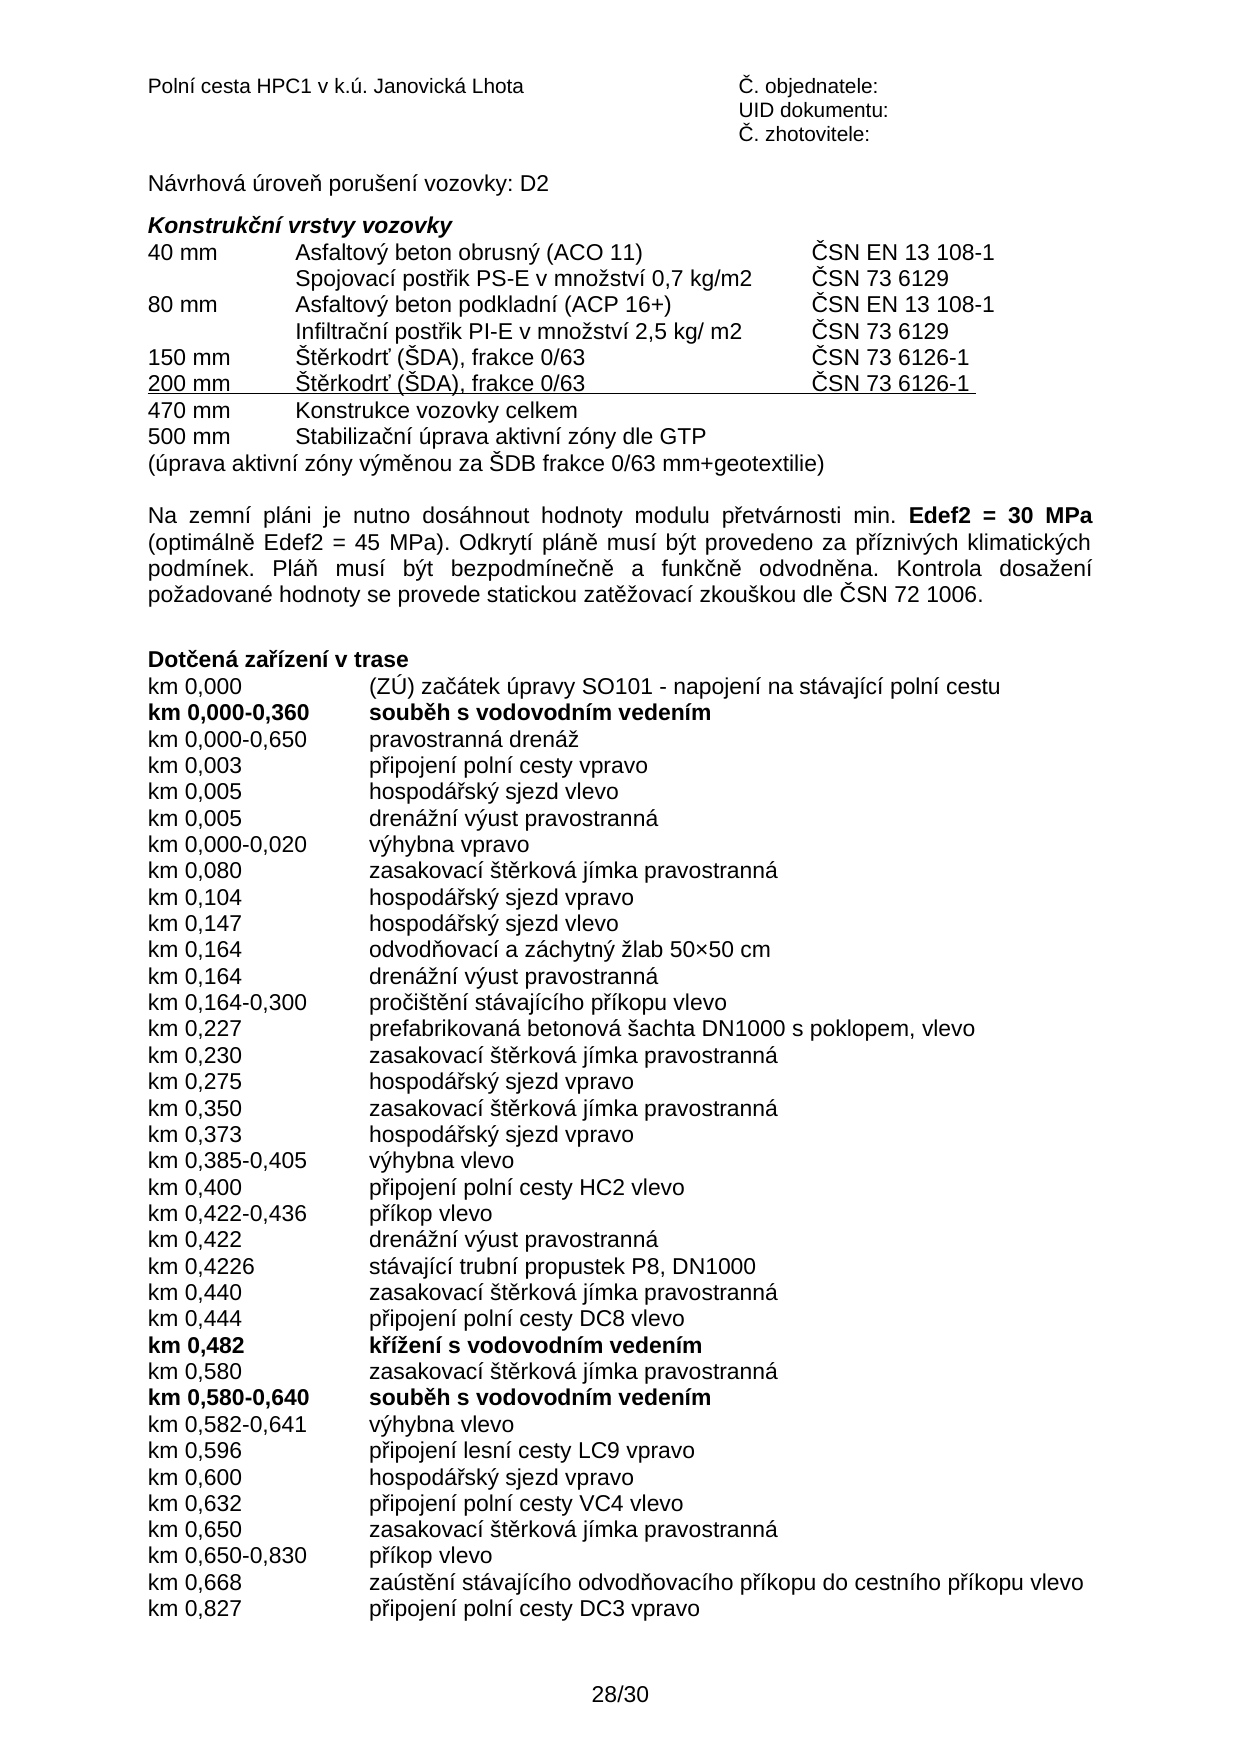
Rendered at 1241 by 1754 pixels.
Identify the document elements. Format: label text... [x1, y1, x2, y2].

text 200 mm Štěrkodrť (ŠDA), frakce 0/63 ČSN 73 6126-1 [148, 370, 1093, 397]
text km 0,632 připojení polní cesty VC4 vlevo [148, 1490, 1093, 1516]
text km 0,164 odvodňovací a záchytný žlab 50×50 cm [148, 936, 1093, 963]
text Spojovací postřik PS-E v množství 0,7 kg/m2 ČSN 73 6129 [221, 265, 1093, 291]
text km 0,650-0,830 příkop vlevo [148, 1542, 1093, 1569]
text (úprava aktivní zóny výměnou za ŠDB frakce 0/63 mm+geotextilie) [148, 449, 1093, 476]
text Návrhová úroveň porušení vozovky: D2 [148, 169, 1093, 196]
text Konstrukční vrstvy vozovky [148, 212, 1093, 239]
text km 0,104 hospodářský sjezd vpravo [148, 884, 1093, 910]
text km 0,444 připojení polní cesty DC8 vlevo [148, 1305, 1093, 1332]
text km 0,440 zasakovací štěrková jímka pravostranná [148, 1279, 1093, 1305]
text km 0,000-0,360 souběh s vodovodním vedením [148, 699, 1093, 726]
text Dotčená zařízení v trase [148, 646, 1093, 673]
text km 0,4226 stávající trubní propustek P8, DN1000 [148, 1253, 1093, 1279]
text km 0,275 hospodářský sjezd vpravo [148, 1068, 1093, 1094]
text 40 mm Asfaltový beton obrusný (ACO 11) ČSN EN 13 108-1 [148, 239, 1093, 265]
text km 0,230 zasakovací štěrková jímka pravostranná [148, 1042, 1093, 1068]
text km 0,003 připojení polní cesty vpravo [148, 752, 1093, 778]
text km 0,000-0,020 výhybna vpravo [148, 831, 1093, 857]
text Infiltrační postřik PI-E v množství 2,5 kg/ m2 ČSN 73 6129 [221, 318, 1093, 344]
text 500 mm Stabilizační úprava aktivní zóny dle GTP [148, 423, 1093, 449]
text 470 mm Konstrukce vozovky celkem [148, 397, 1093, 423]
text km 0,147 hospodářský sjezd vlevo [148, 910, 1093, 936]
text km 0,600 hospodářský sjezd vpravo [148, 1463, 1093, 1490]
text km 0,000-0,650 pravostranná drenáž [148, 726, 1093, 752]
text km 0,422 drenážní výust pravostranná [148, 1226, 1093, 1253]
text km 0,668 zaústění stávajícího odvodňovacího příkopu do cestního příkopu vlevo [148, 1569, 1093, 1595]
text km 0,005 hospodářský sjezd vlevo [148, 778, 1093, 804]
text km 0,080 zasakovací štěrková jímka pravostranná [148, 857, 1093, 884]
text km 0,227 prefabrikovaná betonová šachta DN1000 s poklopem, vlevo [148, 1015, 1093, 1042]
text km 0,650 zasakovací štěrková jímka pravostranná [148, 1516, 1093, 1542]
text km 0,580-0,640 souběh s vodovodním vedením [148, 1384, 1093, 1411]
text km 0,373 hospodářský sjezd vpravo [148, 1121, 1093, 1147]
text km 0,005 drenážní výust pravostranná [148, 804, 1093, 831]
text km 0,582-0,641 výhybna vlevo [148, 1411, 1093, 1437]
text Na zemní pláni je nutno dosáhnout hodnoty modulu přetvárnosti min. Edef2 = 30 MPa (optimálně Edef2 = 45 MPa). Odkrytí pláně musí být provedeno za příznivých klimatických podmínek. Pláň musí být bezpodmínečně a funkčně odvodněna. Kontrola dosažení požadované hodnoty se provede statickou zatěžovací zkouškou dle ČSN 72 1006. [148, 502, 1093, 608]
text km 0,164-0,300 pročištění stávajícího příkopu vlevo [148, 989, 1093, 1015]
text km 0,827 připojení polní cesty DC3 vpravo [148, 1595, 1093, 1622]
text 80 mm Asfaltový beton podkladní (ACP 16+) ČSN EN 13 108-1 [148, 291, 1093, 318]
text km 0,482 křížení s vodovodním vedením [148, 1332, 1093, 1358]
text km 0,580 zasakovací štěrková jímka pravostranná [148, 1358, 1093, 1384]
text km 0,596 připojení lesní cesty LC9 vpravo [148, 1437, 1093, 1463]
text km 0,400 připojení polní cesty HC2 vlevo [148, 1173, 1093, 1200]
text 150 mm Štěrkodrť (ŠDA), frakce 0/63 ČSN 73 6126-1 [148, 344, 1093, 370]
text km 0,422-0,436 příkop vlevo [148, 1200, 1093, 1226]
text km 0,350 zasakovací štěrková jímka pravostranná [148, 1094, 1093, 1121]
text km 0,000 (ZÚ) začátek úpravy SO101 - napojení na stávající polní cestu [148, 673, 1093, 699]
text km 0,164 drenážní výust pravostranná [148, 963, 1093, 989]
text km 0,385-0,405 výhybna vlevo [148, 1147, 1093, 1173]
